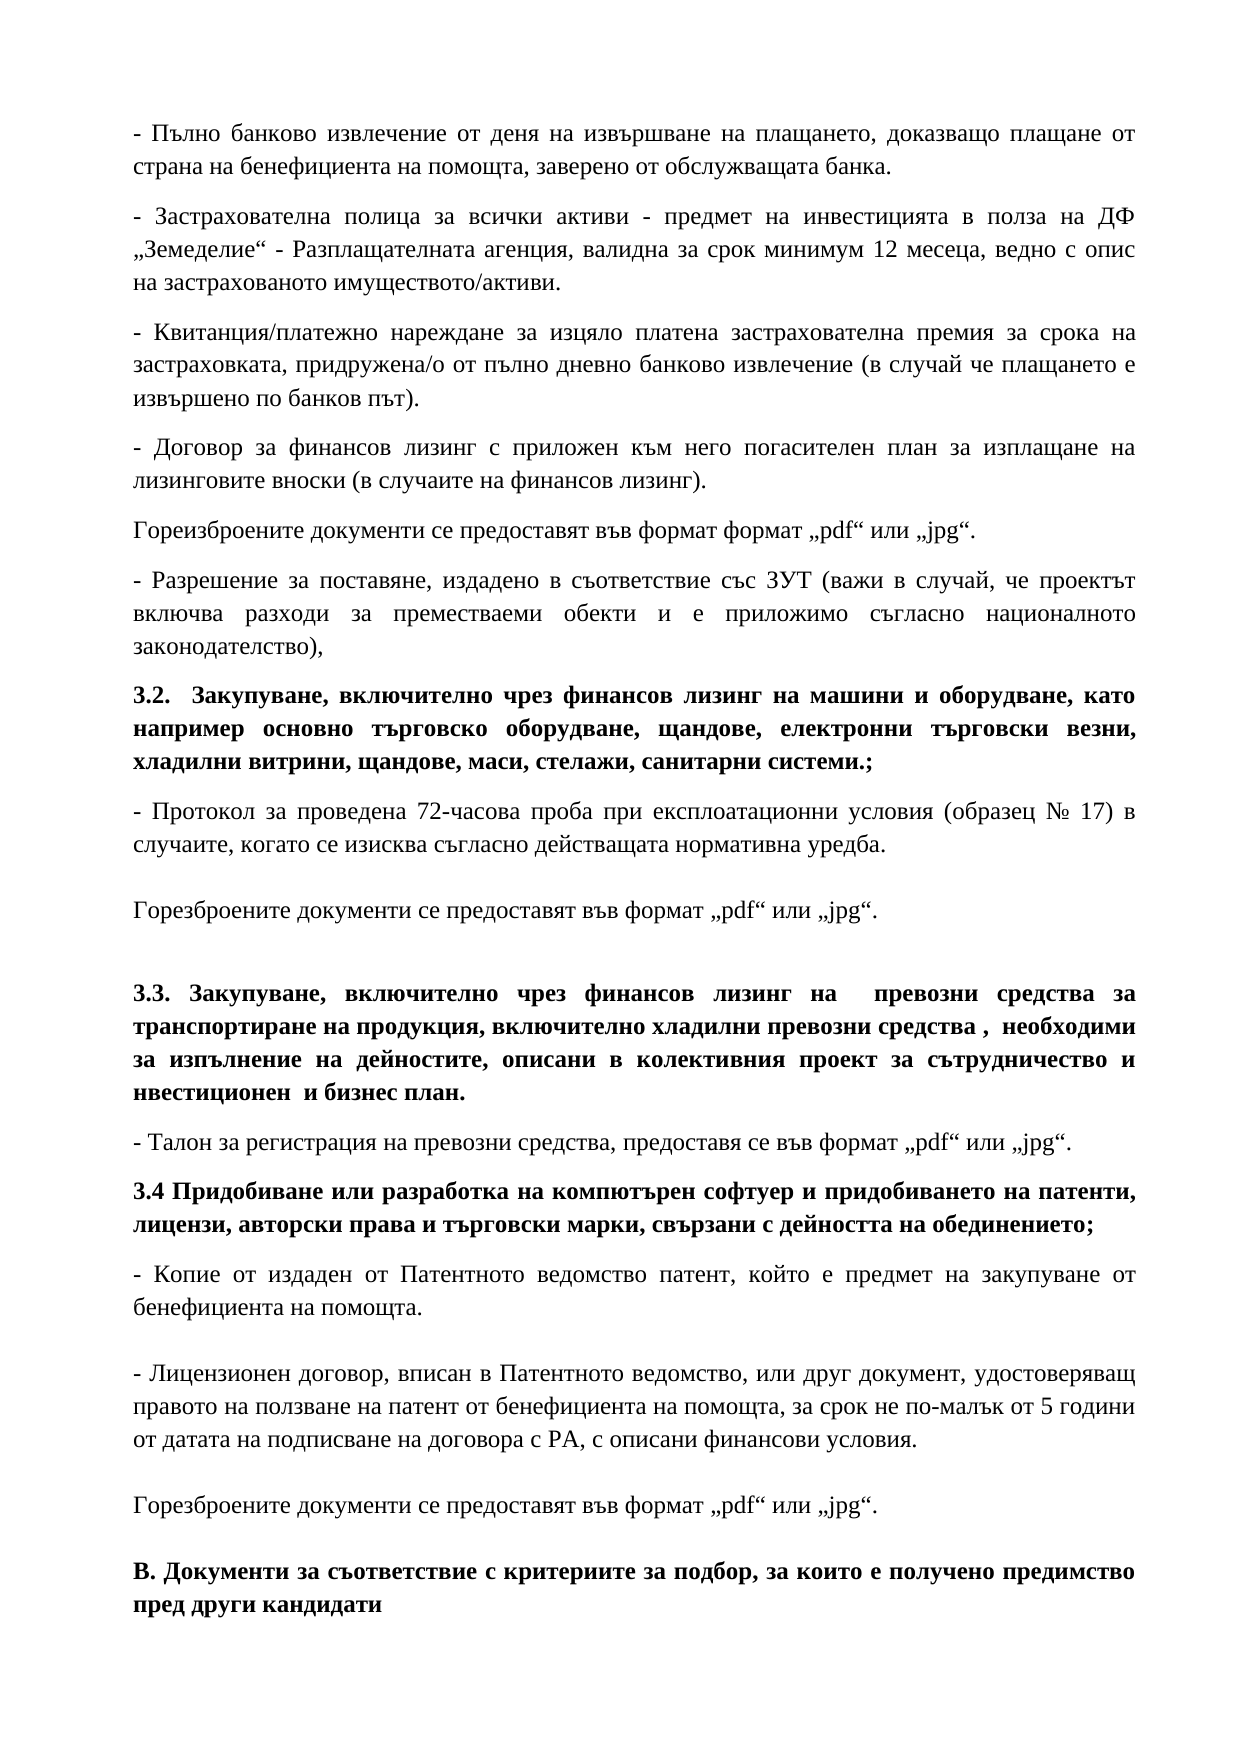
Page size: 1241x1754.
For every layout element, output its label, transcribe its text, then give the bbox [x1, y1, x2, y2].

text - Договор за финансов лизинг с приложен към него погасителен план за изплащане на лизинговите вноски (в случаите на финансов лизинг). [133, 432, 1137, 494]
text Гореизброените документи се предоставят във формат формат „рdf“ или „jpg“. [133, 515, 1137, 544]
text Горезброените документи се предоставят във формат „рdf“ или „jpg“. [133, 1490, 1137, 1519]
text - Лицензионен договор, вписан в Патентното ведомство, или друг документ, удостоверяващ правото на ползване на патент от бенефициента на помощта, за срок не по-малък от 5 години от датата на подписване на договора с РА, с описани финансови условия. [133, 1358, 1137, 1453]
text - Разрешение за поставяне, издадено в съответствие със ЗУТ (важи в случай, че проектът включва разходи за преместваеми обекти и е приложимо съгласно националното законодателство), [133, 565, 1137, 659]
text - Пълно банково извлечение от деня на извършване на плащането, доказващо плащане от страна на бенефициента на помощта, заверено от обслужващата банка. [133, 118, 1137, 180]
text - Квитанция/платежно нареждане за изцяло платена застрахователна премия за срока на застраховката, придружена/о от пълно дневно банково извлечение (в случай че плащането е извършено по банков път). [133, 317, 1137, 411]
text 3.3. Закупуване, включително чрез финансов лизинг на превозни средства за транспортиране на продукция, включително хладилни превозни средства , необходими за изпълнение на дейностите, описани в колективния проект за сътрудничество и нвестиционен и бизнес план. [133, 978, 1137, 1106]
text - Застрахователна полица за всички активи - предмет на инвестицията в полза на ДФ „Земеделие“ - Разплащателната агенция, валидна за срок минимум 12 месеца, ведно с опис на застрахованото имуществото/активи. [133, 201, 1137, 296]
text Горезброените документи се предоставят във формат „рdf“ или „jpg“. [133, 895, 1137, 924]
text 3.2. Закупуване, включително чрез финансов лизинг на машини и оборудване, като например основно търговско оборудване, щандове, електронни търговски везни, хладилни витрини, щандове, маси, стелажи, санитарни системи.; [133, 680, 1137, 775]
text - Копие от издаден от Патентното ведомство патент, който е предмет на закупуване от бенефициента на помощта. [133, 1259, 1137, 1321]
text 3.4 Придобиване или разработка на компютърен софтуер и придобиването на патенти, лицензи, авторски права и търговски марки, свързани с дейността на обединението; [133, 1176, 1137, 1238]
text - Талон за регистрация на превозни средства, предоставя се във формат „рdf“ или „jpg“. [133, 1127, 1137, 1155]
text В. Документи за съответствие с критериите за подбор, за които е получено предимство пред други кандидати [133, 1556, 1137, 1618]
text - Протокол за проведена 72-часова проба при експлоатационни условия (образец № 17) в случаите, когато се изисква съгласно действащата нормативна уредба. [133, 796, 1137, 858]
